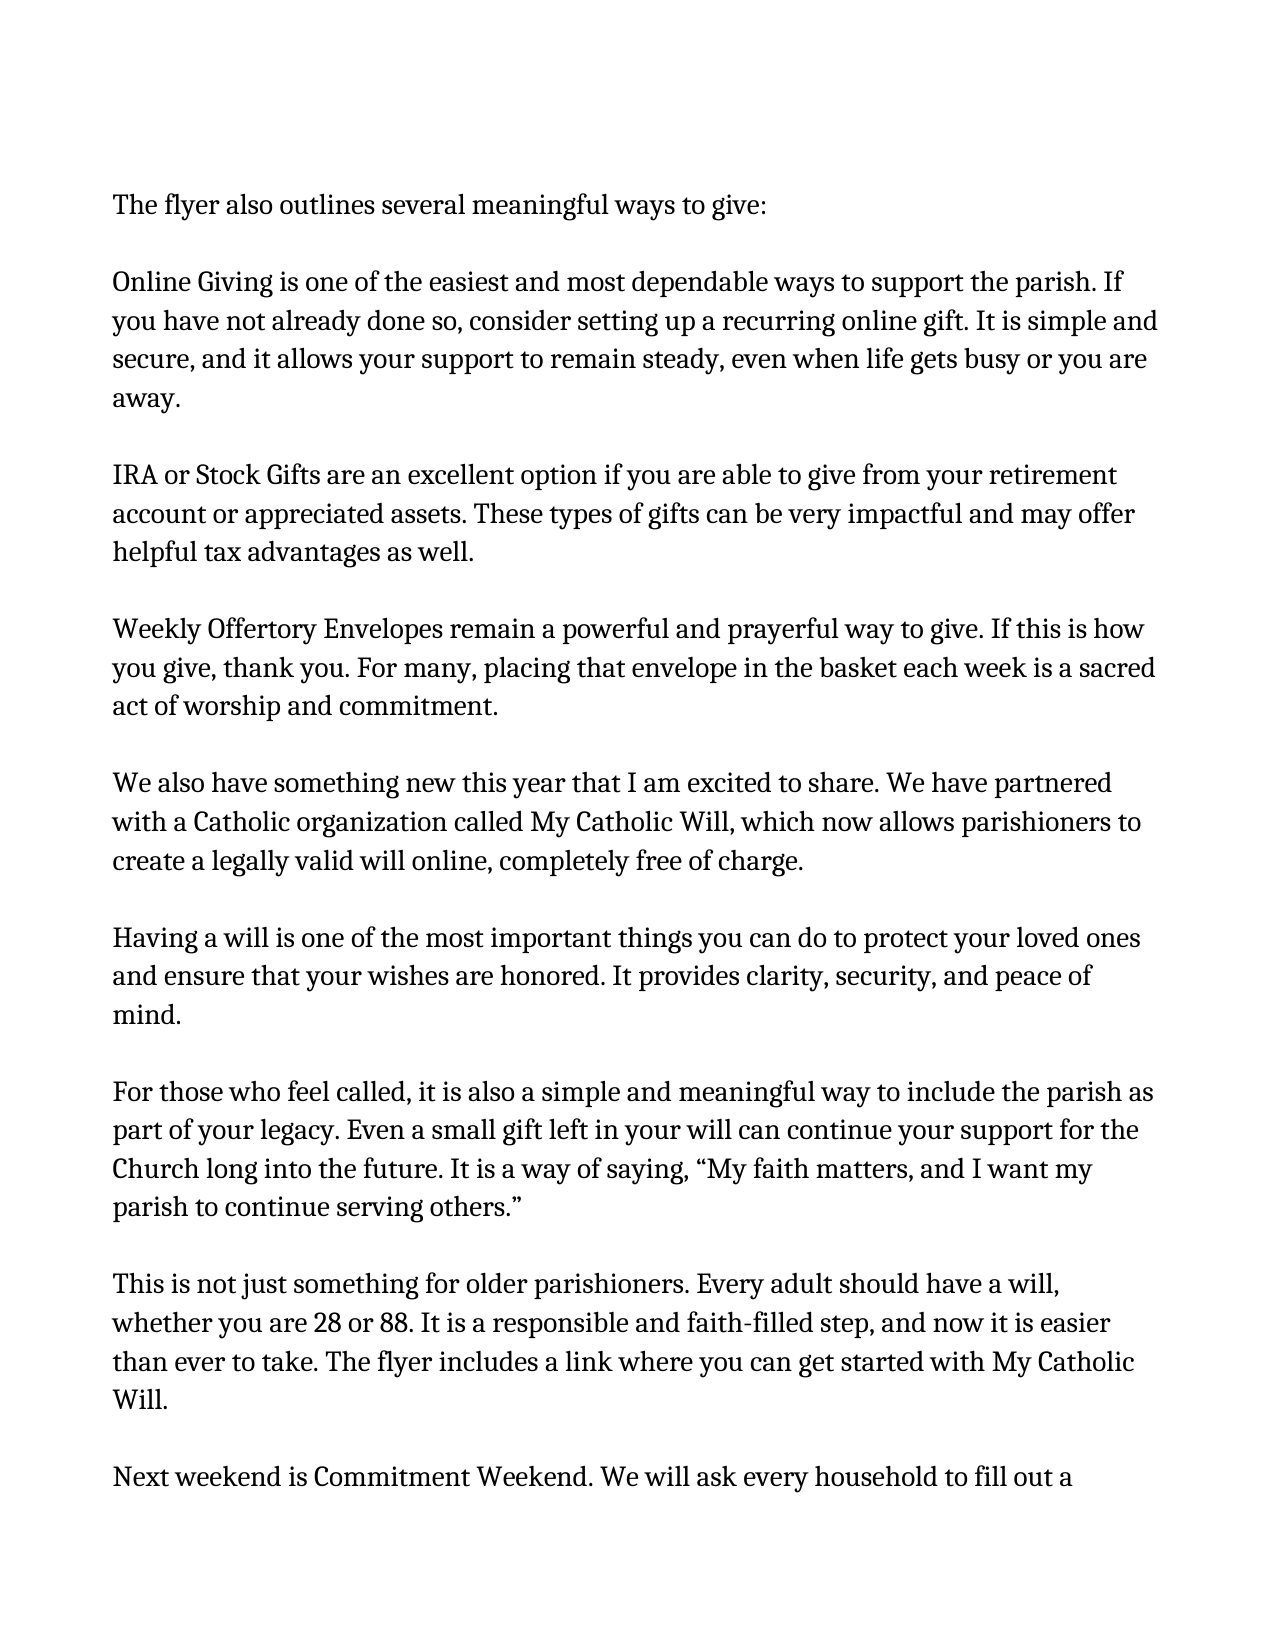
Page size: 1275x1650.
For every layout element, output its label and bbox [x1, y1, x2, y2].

text [112, 150, 1162, 1494]
